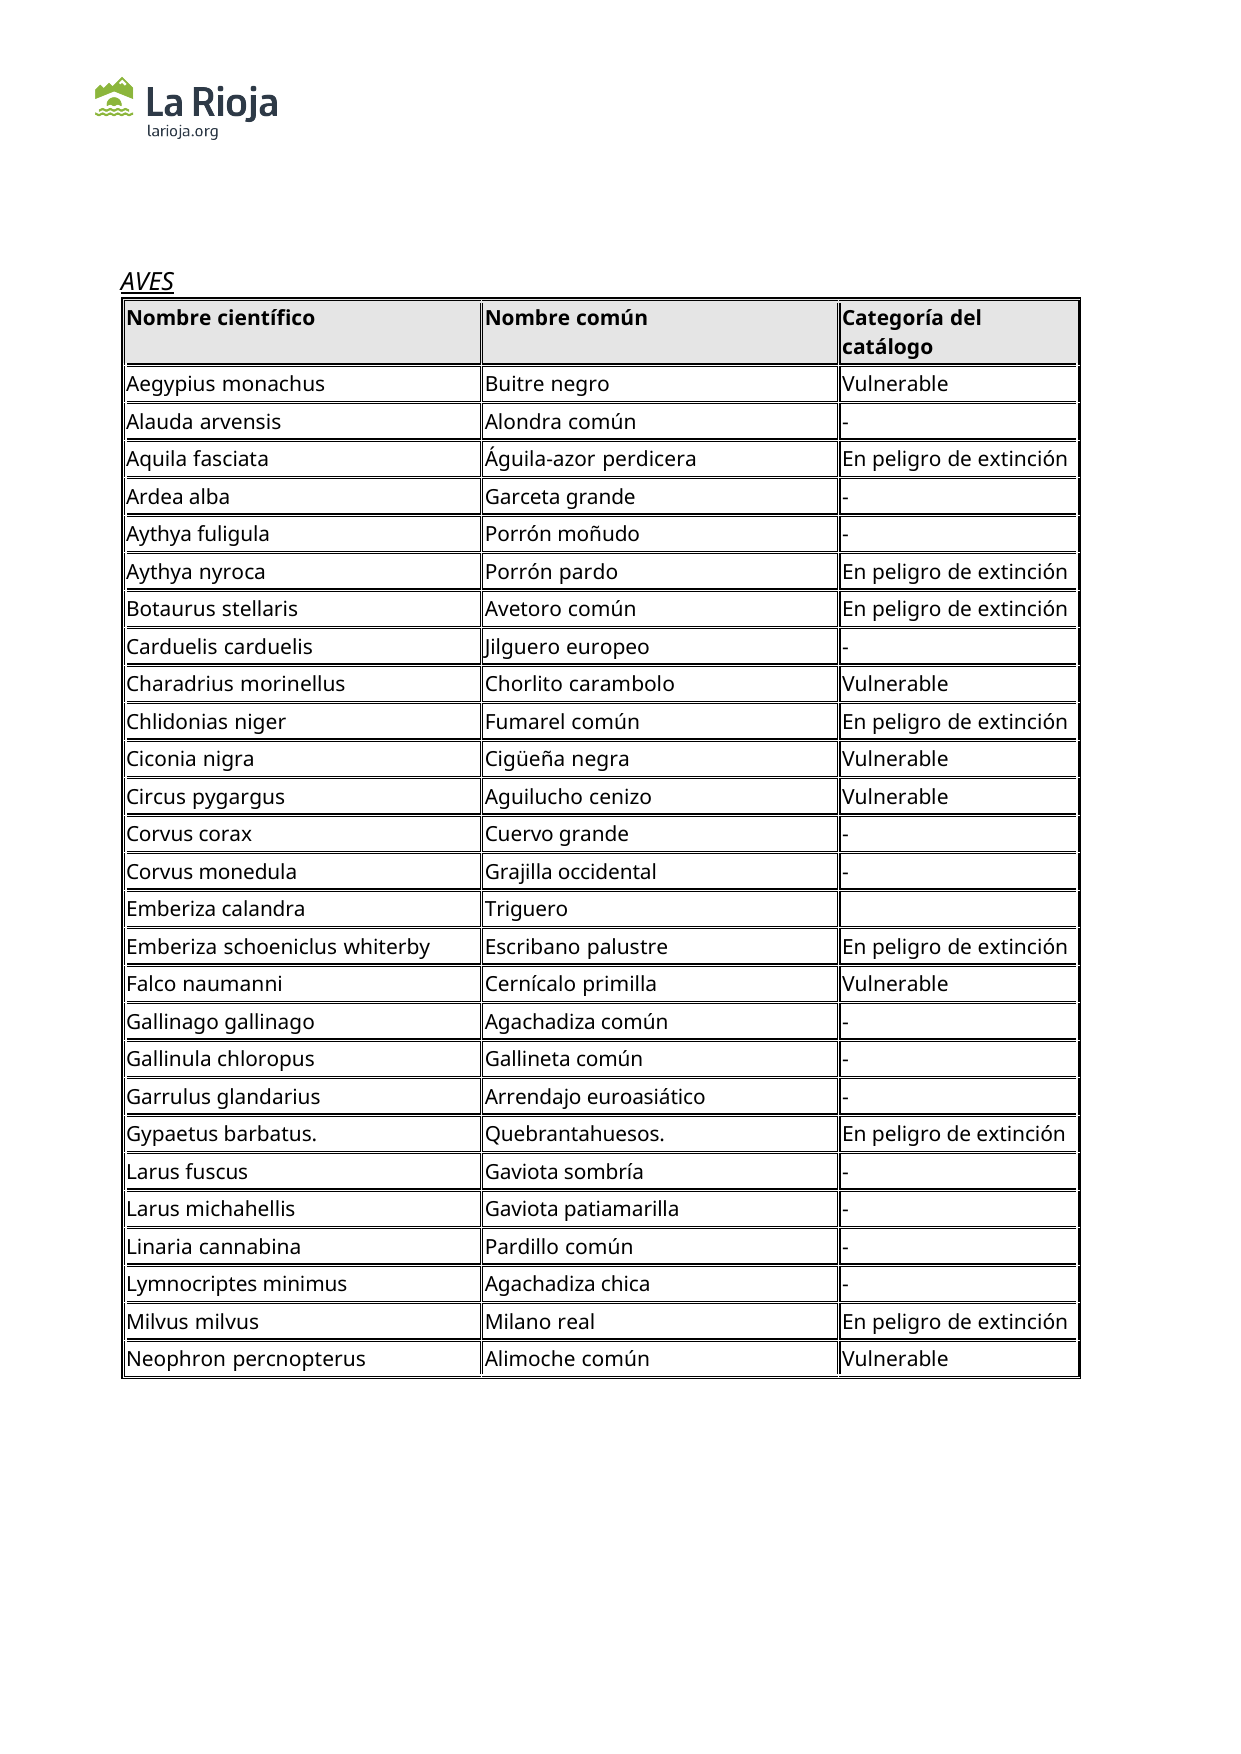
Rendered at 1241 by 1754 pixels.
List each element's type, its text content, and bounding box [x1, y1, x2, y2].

table_cell Quebrantahuesos. [483, 1117, 837, 1151]
table_cell - [839, 1076, 1079, 1113]
table_cell - [841, 1188, 1079, 1226]
table_cell Buitre negro [483, 367, 837, 401]
table_cell En peligro de extinción [841, 438, 1079, 476]
table_cell - [841, 513, 1079, 551]
table_cell Aquila fasciata [125, 438, 480, 476]
table_cell - [839, 476, 1079, 513]
table_cell - [839, 851, 1079, 888]
table_cell - [841, 1038, 1079, 1076]
table_cell Gallinago gallinago [123, 1001, 482, 1038]
table_cell - [841, 1263, 1079, 1301]
table_header Categoría del catálogo [839, 301, 1078, 363]
table_cell Pardillo común [483, 1229, 837, 1263]
table_cell - [839, 1001, 1079, 1038]
table_cell Gallinula chloropus [125, 1038, 480, 1076]
table_cell Cernícalo primilla [483, 967, 837, 1001]
table_header Nombre científico [125, 301, 482, 363]
table_cell Águila-azor perdicera [483, 442, 837, 476]
table_cell Milano real [483, 1304, 837, 1338]
table_cell Vulnerable [839, 776, 1079, 813]
table_cell Vulnerable [841, 738, 1079, 776]
table_cell Porrón moñudo [483, 517, 837, 551]
table_cell Cigüeña negra [483, 742, 837, 776]
table_cell Falco naumanni [125, 963, 480, 1001]
table_cell Corvus monedula [123, 851, 482, 888]
table_cell Aguilucho cenizo [483, 779, 837, 813]
table_cell Jilguero europeo [483, 629, 837, 663]
table_cell Chorlito carambolo [483, 667, 837, 701]
table_cell Alimoche común [482, 1338, 839, 1376]
table_cell Garceta grande [483, 479, 837, 513]
table_cell Larus fuscus [123, 1151, 482, 1188]
table_cell En peligro de extinción [839, 701, 1079, 738]
table_cell Linaria cannabina [123, 1226, 482, 1263]
table_cell Grajilla occidental [483, 854, 837, 888]
table_cell Garrulus glandarius [123, 1076, 482, 1113]
table_header Nombre común [482, 299, 839, 363]
table_cell Carduelis carduelis [123, 626, 482, 663]
table_cell En peligro de extinción [841, 1113, 1079, 1151]
table_cell Emberiza calandra [125, 888, 480, 926]
table_cell Charadrius morinellus [125, 663, 480, 701]
table_cell Gaviota sombría [483, 1154, 837, 1188]
table_cell - [839, 401, 1079, 438]
table_cell Larus michahellis [125, 1188, 480, 1226]
table_cell Corvus corax [125, 813, 480, 851]
table_cell Agachadiza chica [483, 1267, 837, 1301]
table_cell - [839, 1151, 1079, 1188]
table_cell Agachadiza común [483, 1004, 837, 1038]
table_cell Gypaetus barbatus. [125, 1113, 480, 1151]
table_cell - [839, 626, 1079, 663]
subtitle AVES [121, 263, 1120, 297]
table_cell Aegypius monachus [125, 363, 480, 401]
table_cell Escribano palustre [483, 929, 837, 963]
table_cell Porrón pardo [483, 554, 837, 588]
table_cell Gaviota patiamarilla [483, 1192, 837, 1226]
table_cell Neophron percnopterus [125, 1338, 482, 1376]
table_cell Botaurus stellaris [125, 588, 480, 626]
table_cell Vulnerable [839, 1338, 1079, 1376]
table_cell - [839, 1226, 1079, 1263]
table_cell Vulnerable [841, 363, 1079, 401]
table_cell Vulnerable [841, 963, 1079, 1001]
table_cell Milvus milvus [123, 1301, 482, 1338]
table_cell Fumarel común [483, 704, 837, 738]
table_cell - [841, 813, 1079, 851]
table_cell Cuervo grande [483, 817, 837, 851]
table_cell Triguero [483, 892, 837, 926]
table_cell Ardea alba [123, 476, 482, 513]
table_cell Ciconia nigra [125, 738, 480, 776]
table_cell Chlidonias niger [123, 701, 482, 738]
table_cell En peligro de extinción [839, 926, 1079, 963]
table_cell En peligro de extinción [839, 1301, 1079, 1338]
table_cell Vulnerable [841, 663, 1079, 701]
table_cell Arrendajo euroasiático [483, 1079, 837, 1113]
picture [2, 0, 1241, 235]
table_cell Alauda arvensis [123, 401, 482, 438]
table_cell Circus pygargus [123, 776, 482, 813]
table_cell Avetoro común [483, 592, 837, 626]
table_cell Alondra común [483, 404, 837, 438]
table_cell Emberiza schoeniclus whiterby [123, 926, 482, 963]
table_cell Aythya nyroca [123, 551, 482, 588]
table_cell En peligro de extinción [839, 551, 1079, 588]
table_cell En peligro de extinción [841, 588, 1079, 626]
table_cell Aythya fuligula [125, 513, 480, 551]
table_cell Gallineta común [483, 1042, 837, 1076]
table_cell Lymnocriptes minimus [125, 1263, 480, 1301]
table_cell [841, 888, 1079, 926]
